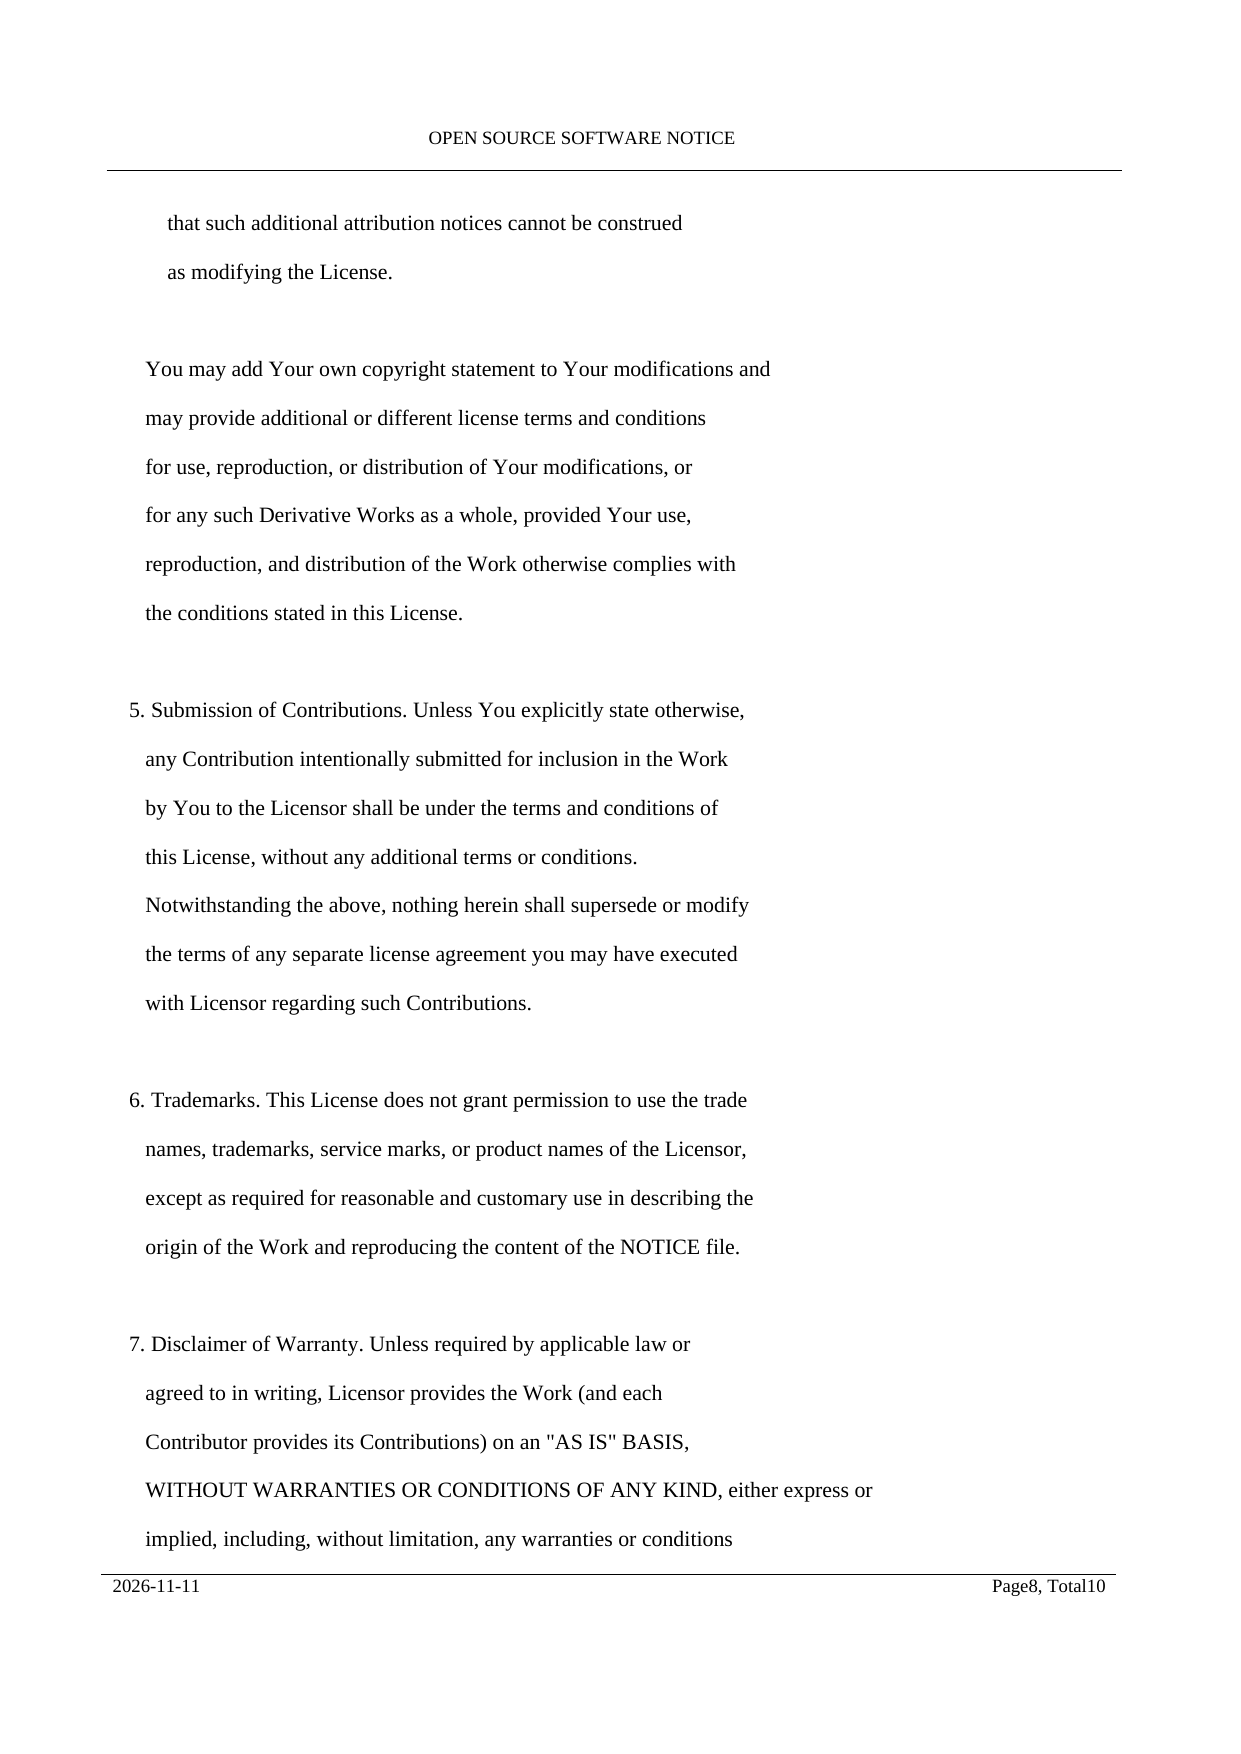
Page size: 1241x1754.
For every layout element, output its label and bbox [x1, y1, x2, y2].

text [112, 206, 1128, 1555]
